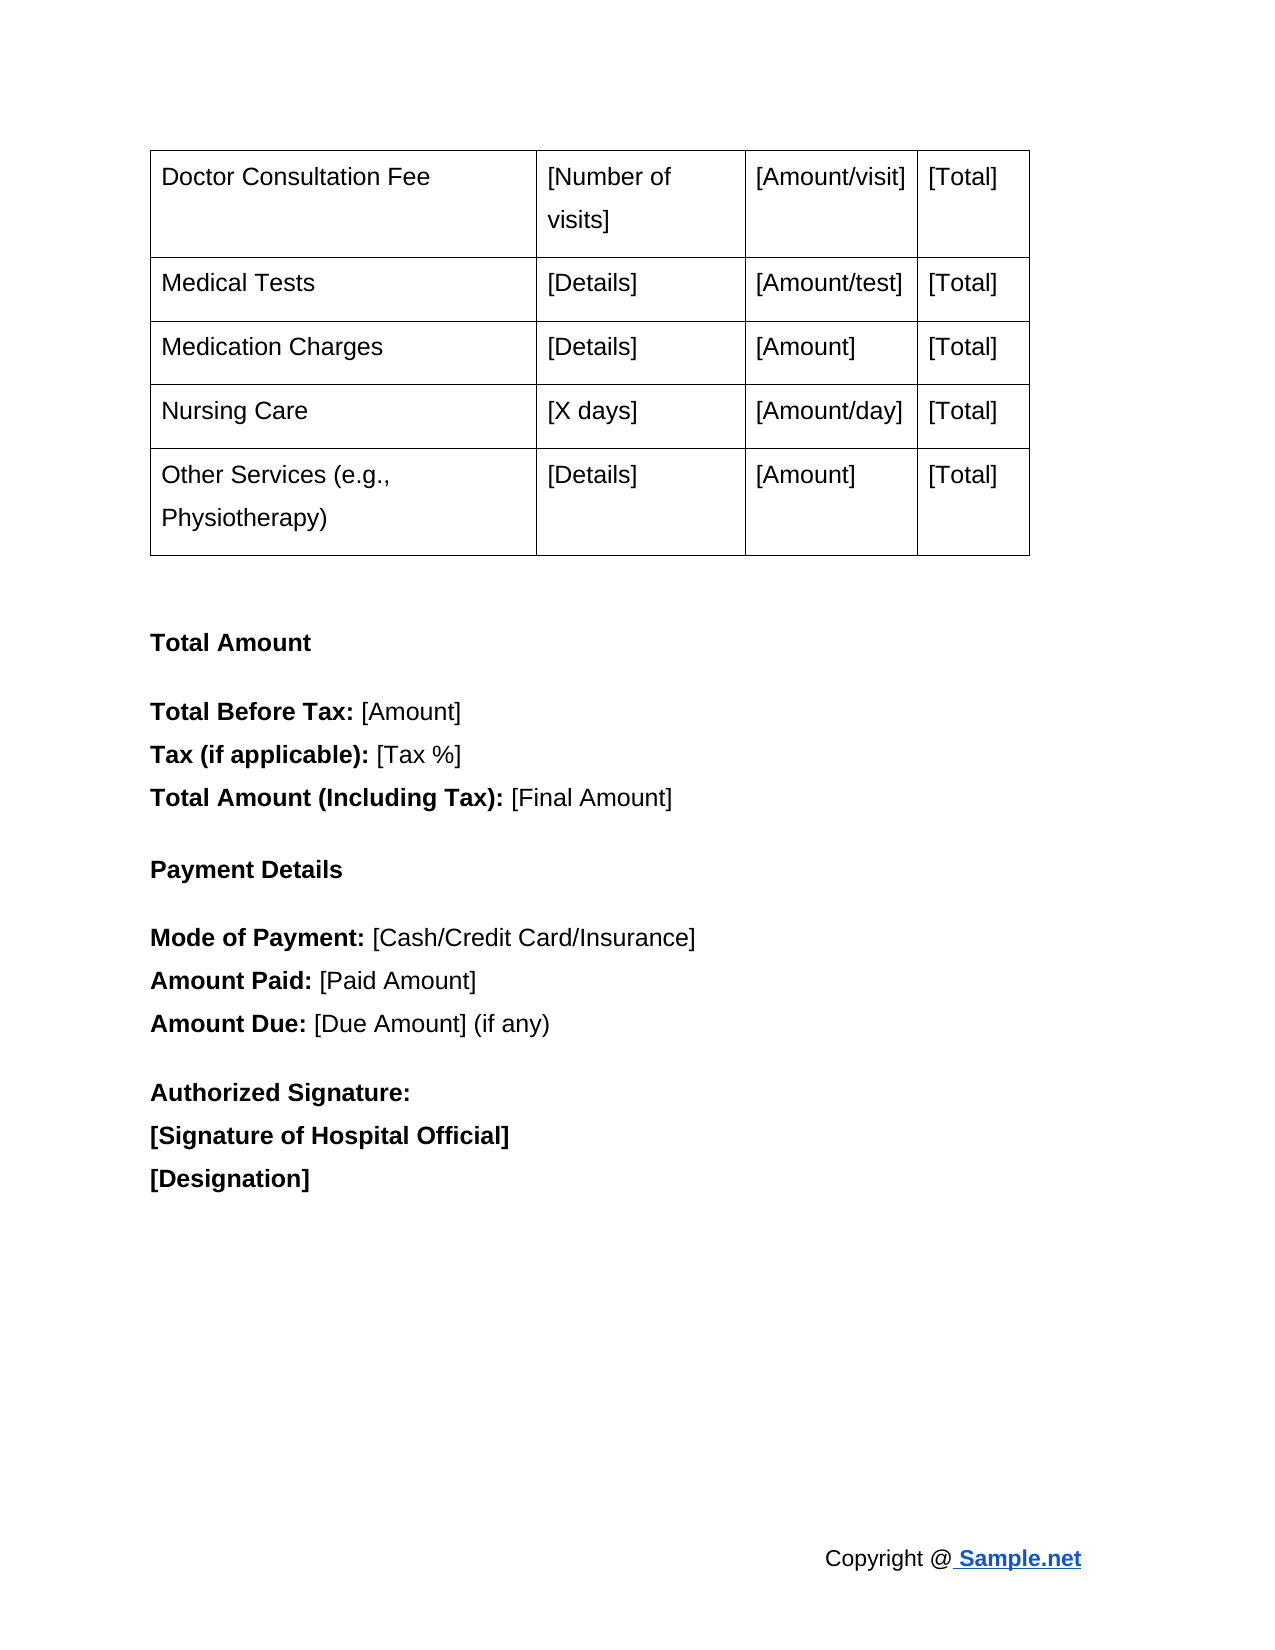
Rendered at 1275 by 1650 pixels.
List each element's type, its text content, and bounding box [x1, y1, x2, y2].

table_cell [Amount/visit] [746, 151, 917, 257]
table_cell [Total] [918, 151, 1029, 257]
text Mode of Payment: [Cash/Credit Card/Insurance] Amount Paid: [Paid Amount] Amount Due: [Due Amount] (if any) [150, 923, 1125, 1038]
text Total Before Tax: [Amount] Tax (if applicable): [Tax %] Total Amount (Including Tax): [Final Amount] [150, 696, 1125, 811]
subtitle Payment Details [150, 855, 1125, 884]
table_cell [Details] [537, 449, 745, 555]
table_cell [Amount] [746, 322, 917, 384]
table_cell [Total] [918, 449, 1029, 555]
table_cell [X days] [537, 385, 745, 448]
table_cell Nursing Care [151, 385, 536, 448]
table_cell Medical Tests [151, 258, 536, 321]
table_cell [Details] [537, 258, 745, 321]
table_cell [Number of visits] [537, 151, 745, 257]
table_cell [Details] [537, 322, 745, 384]
table_cell Medication Charges [151, 322, 536, 384]
subtitle Total Amount [150, 628, 1125, 657]
table_cell Doctor Consultation Fee [151, 151, 536, 257]
table_cell [Amount/day] [746, 385, 917, 448]
table_cell [Total] [918, 258, 1029, 321]
table_cell [Total] [918, 385, 1029, 448]
table_cell [Total] [918, 322, 1029, 384]
table_cell [Amount/test] [746, 258, 917, 321]
table_cell [Amount] [746, 449, 917, 555]
table_cell Other Services (e.g., Physiotherapy) [151, 449, 536, 555]
text Authorized Signature: [Signature of Hospital Official] [Designation] [150, 1077, 1125, 1192]
